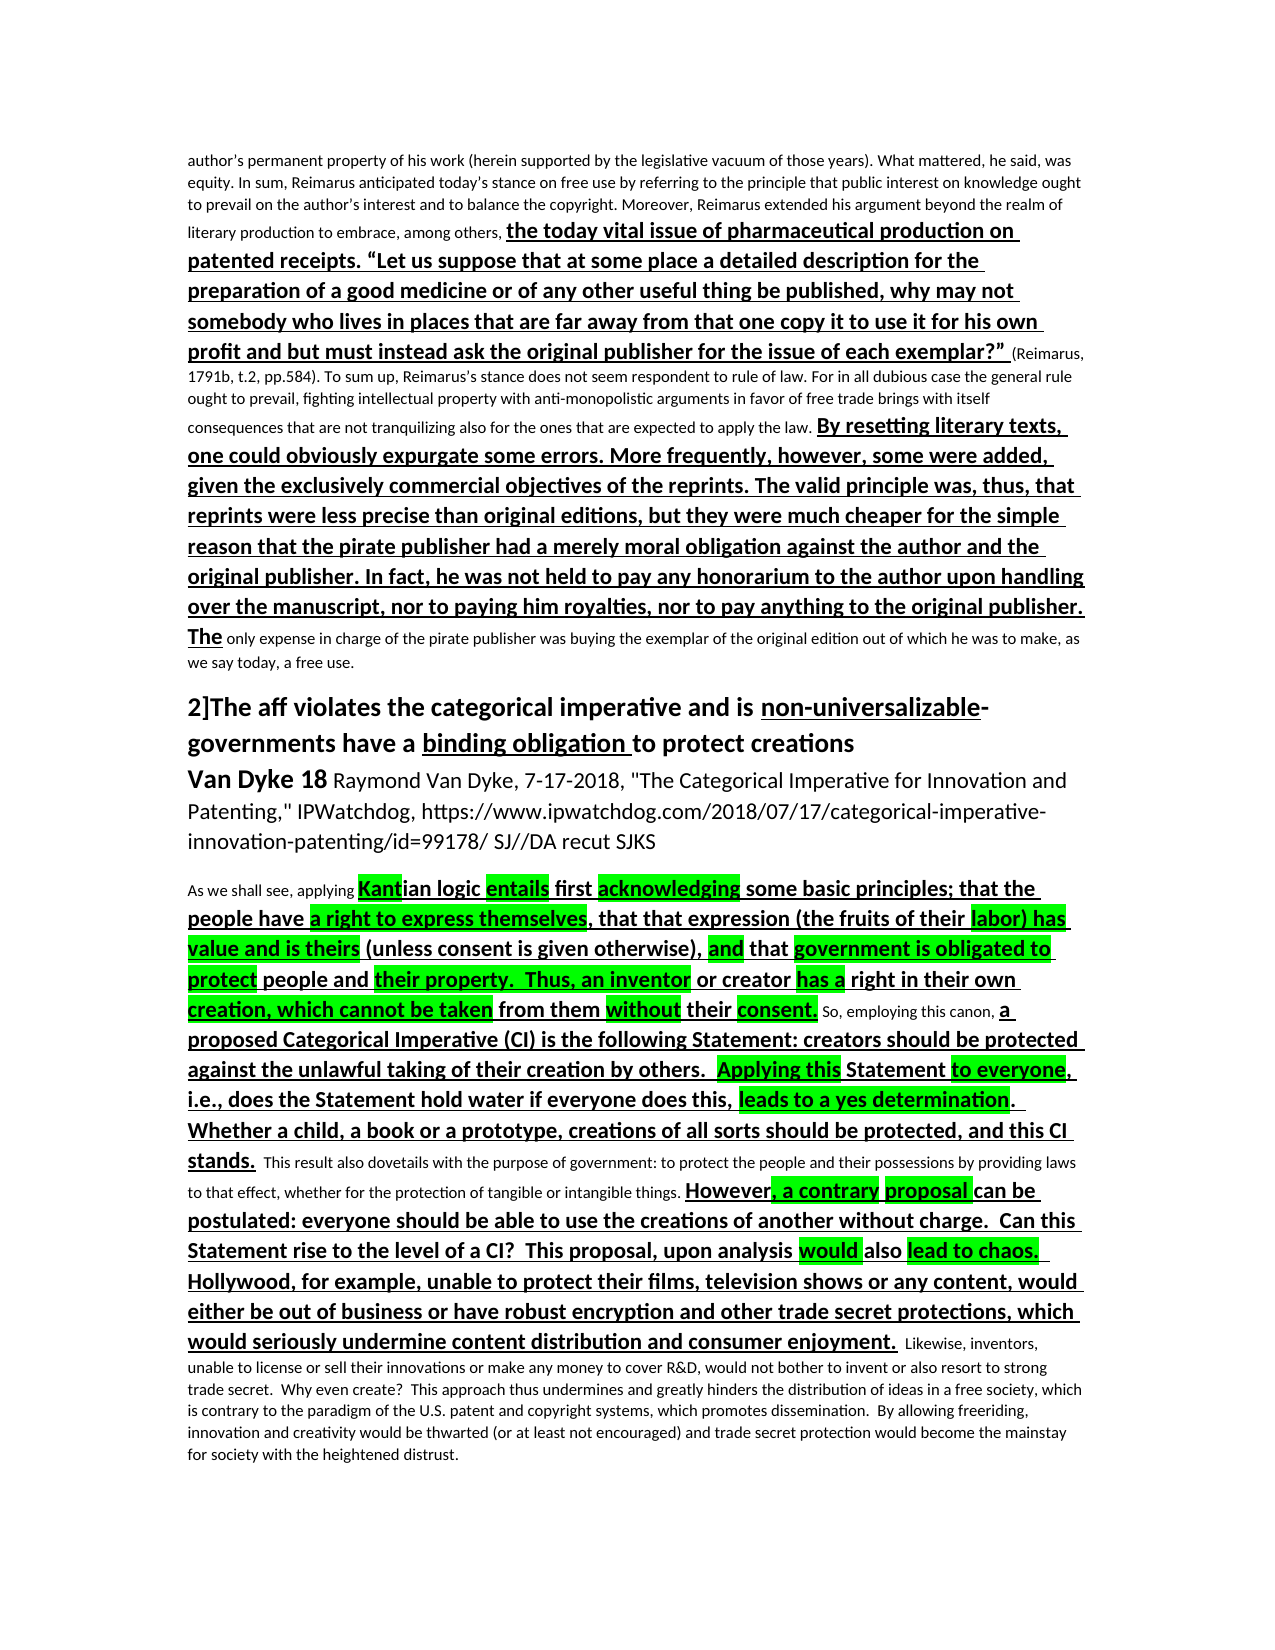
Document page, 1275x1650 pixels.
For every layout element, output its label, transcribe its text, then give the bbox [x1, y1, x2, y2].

text Van Dyke 18 Raymond Van Dyke, 7-17-2018, "The Categorical Imperative for Innovation and Patenting," IPWatchdog, https://www.ipwatchdog.com/2018/07/17/categorical-imperative-innovation-patenting/id=99178/ SJ//DA recut SJKS [187, 762, 1087, 855]
subtitle 2]The aff violates the categorical imperative and is non-universalizable- governments have a binding obligation to protect creations [187, 691, 1087, 759]
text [187, 150, 1087, 672]
text As we shall see, applying Kantian logic entails first acknowledging some basic principles; that the people have a right to express themselves, that that expression (the fruits of their labor) has value and is theirs (unless consent is given otherwise), and that government is obligated to protect people and their property. Thus, an inventor or creator has a right in their own creation, which cannot be taken from them without their consent. So, employing this canon, a proposed Categorical Imperative (CI) is the following Statement: creators should be protected against the unlawful taking of their creation by others. Applying this Statement to everyone, i.e., does the Statement hold water if everyone does this, leads to a yes determination. Whether a child, a book or a prototype, creations of all sorts should be protected, and this CI stands. This result also dovetails with the purpose of government: to protect the people and their possessions by providing laws to that effect, whether for the protection of tangible or intangible things. However, a contrary proposal can be postulated: everyone should be able to use the creations of another without charge. Can this Statement rise to the level of a CI? This proposal, upon analysis would also lead to chaos. Hollywood, for example, unable to protect their films, television shows or any content, would either be out of business or have robust encryption and other trade secret protections, which would seriously undermine content distribution and consumer enjoyment. Likewise, inventors, unable to license or sell their innovations or make any money to cover R&D, would not bother to invent or also resort to strong trade secret. Why even create? This approach thus undermines and greatly hinders the distribution of ideas in a free society, which is contrary to the paradigm of the U.S. patent and copyright systems, which promotes dissemination. By allowing freeriding, innovation and creativity would be thwarted (or at least not encouraged) and trade secret protection would become the mainstay for society with the heightened distrust. [187, 874, 1087, 1465]
